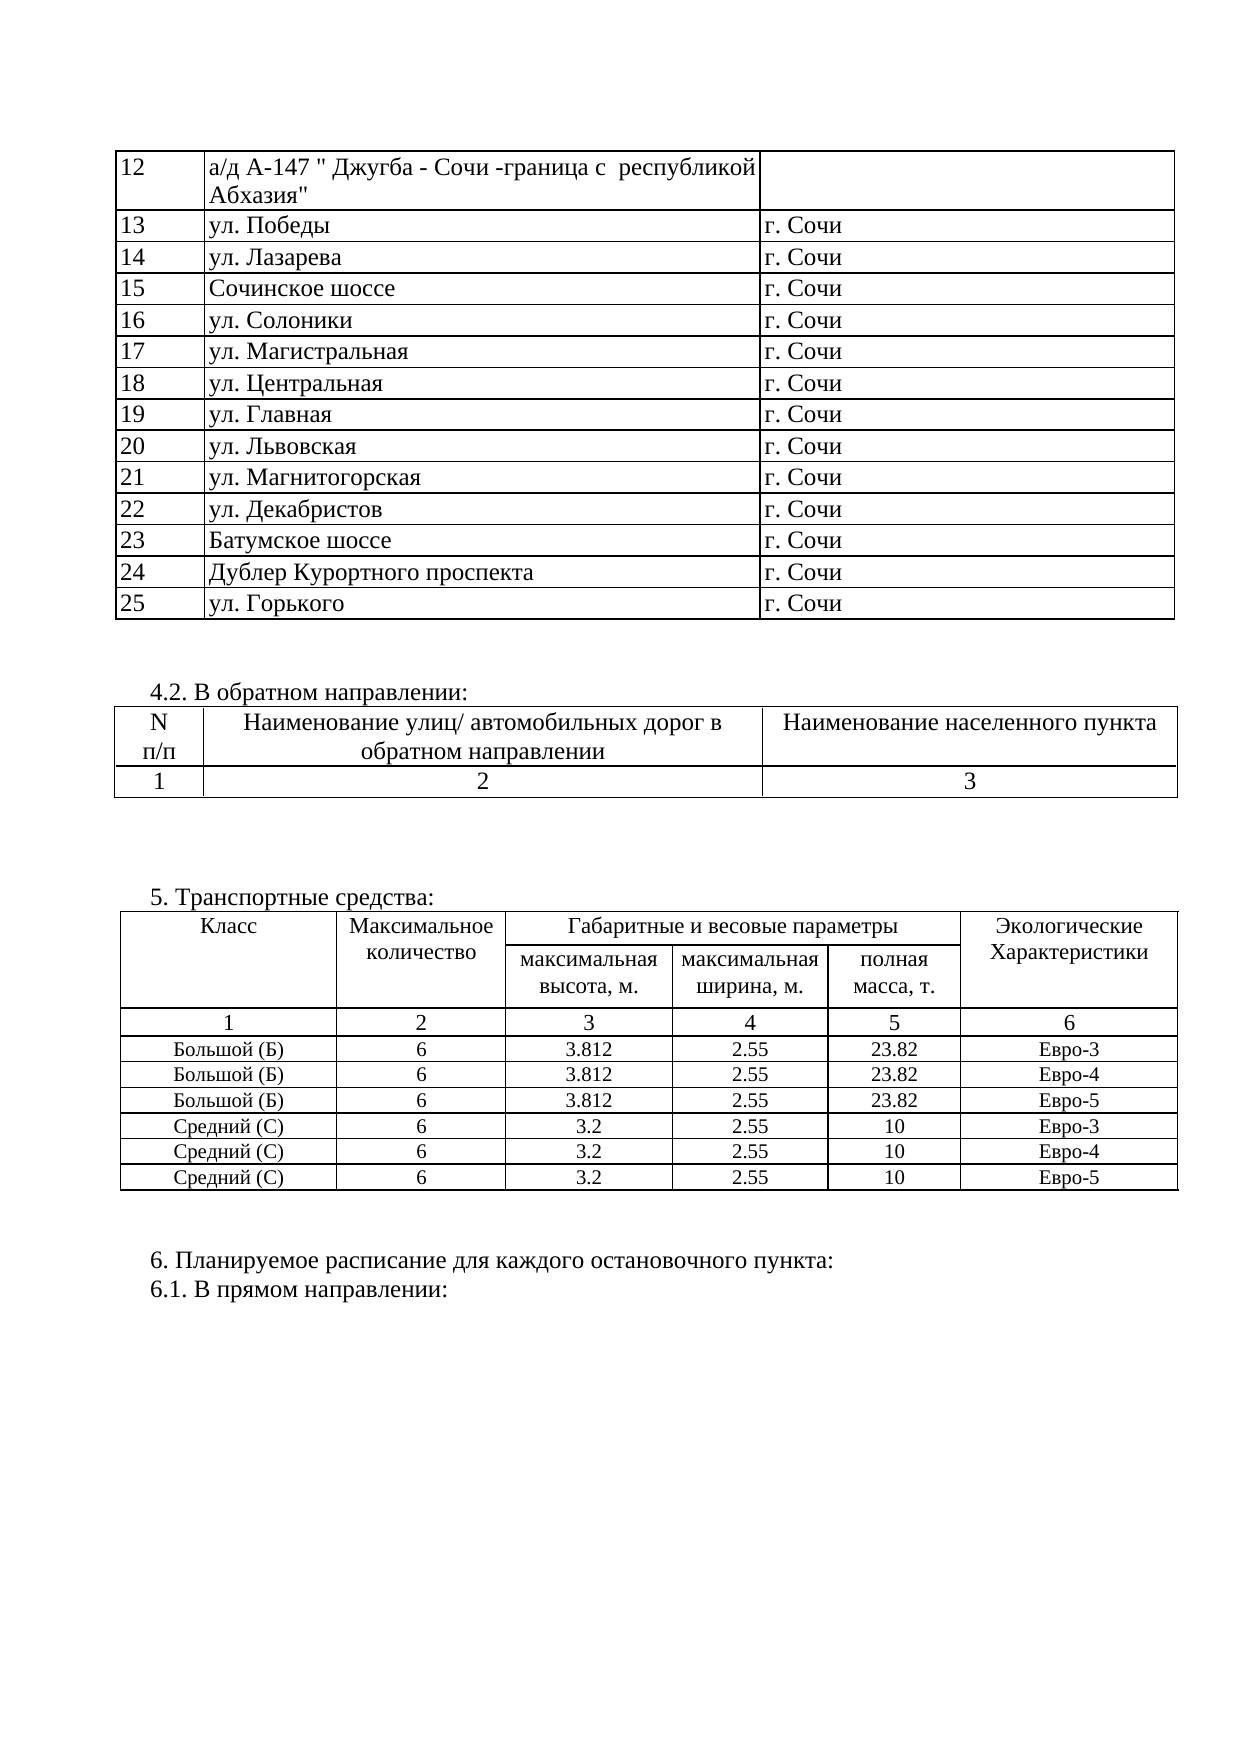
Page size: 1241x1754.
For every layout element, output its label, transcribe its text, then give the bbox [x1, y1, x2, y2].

table_cell 2.55 [673, 1037, 827, 1061]
table_cell 23 [117, 525, 204, 555]
table_cell максимальная ширина, м. [673, 946, 827, 1007]
table_cell 3.812 [506, 1062, 672, 1086]
table_header Класс [121, 912, 336, 1007]
table_cell Средний (С) [121, 1114, 336, 1138]
table_cell Евро-3 [961, 1114, 1177, 1138]
table_cell 16 [117, 305, 204, 335]
table_cell 10 [829, 1165, 960, 1189]
table_cell Средний (С) [121, 1165, 336, 1189]
table_cell 5 [829, 1009, 960, 1035]
table_cell 17 [117, 337, 204, 366]
table_cell Большой (Б) [121, 1088, 336, 1112]
table_cell г. Сочи [761, 557, 1174, 587]
text 6.1. В прямом направлении: [150, 1274, 1090, 1303]
table_cell 3 [506, 1009, 672, 1035]
table_cell 20 [117, 431, 204, 461]
table_cell ул. Магистральная [205, 337, 759, 366]
table_cell полная масса, т. [829, 946, 960, 1007]
table_cell 6 [961, 1009, 1177, 1035]
table_cell Евро-4 [961, 1139, 1177, 1163]
table_cell г. Сочи [761, 274, 1174, 303]
table_header Наименование населенного пункта [763, 707, 1177, 765]
table_cell 24 [117, 557, 204, 587]
table_cell 2.55 [673, 1165, 827, 1189]
text 6. Планируемое расписание для каждого остановочного пункта: [150, 1246, 1090, 1274]
table_header Максимальное количество [337, 912, 505, 1007]
table_cell 14 [117, 242, 204, 272]
table_cell 6 [337, 1139, 505, 1163]
text 4.2. В обратном направлении: [150, 677, 1090, 706]
table_cell 21 [117, 462, 204, 492]
table_cell Евро-5 [961, 1088, 1177, 1112]
table_cell ул. Главная [205, 400, 759, 429]
table_cell 6 [337, 1088, 505, 1112]
table_cell ул. Львовская [205, 431, 759, 461]
table_cell 10 [829, 1114, 960, 1138]
table_cell 18 [117, 368, 204, 398]
table_cell 23.82 [829, 1037, 960, 1061]
table_cell 22 [117, 494, 204, 524]
table_cell 4 [673, 1009, 827, 1035]
table_cell 19 [117, 400, 204, 429]
table_cell г. Сочи [761, 368, 1174, 398]
table_cell 3.2 [506, 1139, 672, 1163]
table_cell г. Сочи [761, 462, 1174, 492]
table_cell 2 [204, 767, 762, 796]
table_cell г. Сочи [761, 431, 1174, 461]
table_cell ул. Горького [205, 588, 759, 618]
table_cell г. Сочи [761, 305, 1174, 335]
table_cell Евро-4 [961, 1062, 1177, 1086]
table_cell 1 [121, 1009, 336, 1035]
table_cell Средний (С) [121, 1139, 336, 1163]
table_cell Большой (Б) [121, 1062, 336, 1086]
table_cell 3.2 [506, 1114, 672, 1138]
table_cell г. Сочи [761, 525, 1174, 555]
table_cell а/д А-147 " Джугба - Сочи -граница с республикой Абхазия" [205, 152, 759, 209]
table_cell ул. Солоники [205, 305, 759, 335]
table_cell 2.55 [673, 1062, 827, 1086]
table_cell ул. Центральная [205, 368, 759, 398]
table_cell 6 [337, 1037, 505, 1061]
table_cell ул. Магнитогорская [205, 462, 759, 492]
table_cell г. Сочи [761, 242, 1174, 272]
table_cell Евро-5 [961, 1165, 1177, 1189]
table_cell ул. Декабристов [205, 494, 759, 524]
table_cell ул. Победы [205, 211, 759, 241]
table_cell 1 [115, 766, 203, 796]
table_cell 23.82 [829, 1088, 960, 1112]
table_cell Дублер Курортного проспекта [205, 557, 759, 587]
table_cell Евро-3 [961, 1037, 1177, 1061]
table_header Наименование улиц/ автомобильных дорог в обратном направлении [204, 707, 762, 765]
table_cell 10 [829, 1139, 960, 1163]
table_header Экологические Характеристики [961, 912, 1177, 1007]
table_cell Батумское шоссе [205, 525, 759, 555]
table_cell г. Сочи [761, 588, 1174, 618]
table_cell 2 [337, 1009, 505, 1035]
table_cell 12 [117, 152, 204, 209]
table_cell [761, 152, 1174, 209]
table_cell 2.55 [673, 1139, 827, 1163]
table_cell 6 [337, 1114, 505, 1138]
table_cell 3 [763, 765, 1177, 796]
table_cell 15 [117, 274, 204, 303]
table_cell 23.82 [829, 1062, 960, 1086]
table_cell г. Сочи [761, 211, 1174, 241]
table_cell 3.2 [506, 1165, 672, 1189]
table_cell 13 [117, 211, 204, 241]
table_cell 6 [337, 1165, 505, 1189]
table_header N п/п [115, 707, 203, 765]
table_cell Сочинское шоссе [205, 274, 759, 303]
table_cell Большой (Б) [121, 1037, 336, 1061]
table_cell г. Сочи [761, 400, 1174, 429]
text 5. Транспортные средства: [150, 882, 1090, 911]
table_header Габаритные и весовые параметры [506, 912, 960, 944]
table_cell 6 [337, 1062, 505, 1086]
table_cell 3.812 [506, 1088, 672, 1112]
table_cell максимальная высота, м. [506, 946, 672, 1007]
table_cell г. Сочи [761, 337, 1174, 366]
table_cell г. Сочи [761, 494, 1174, 524]
table_cell 2.55 [673, 1114, 827, 1138]
table_cell 3.812 [506, 1037, 672, 1061]
table_cell ул. Лазарева [205, 242, 759, 272]
table_cell 2.55 [673, 1088, 827, 1112]
table_cell 25 [117, 588, 204, 618]
